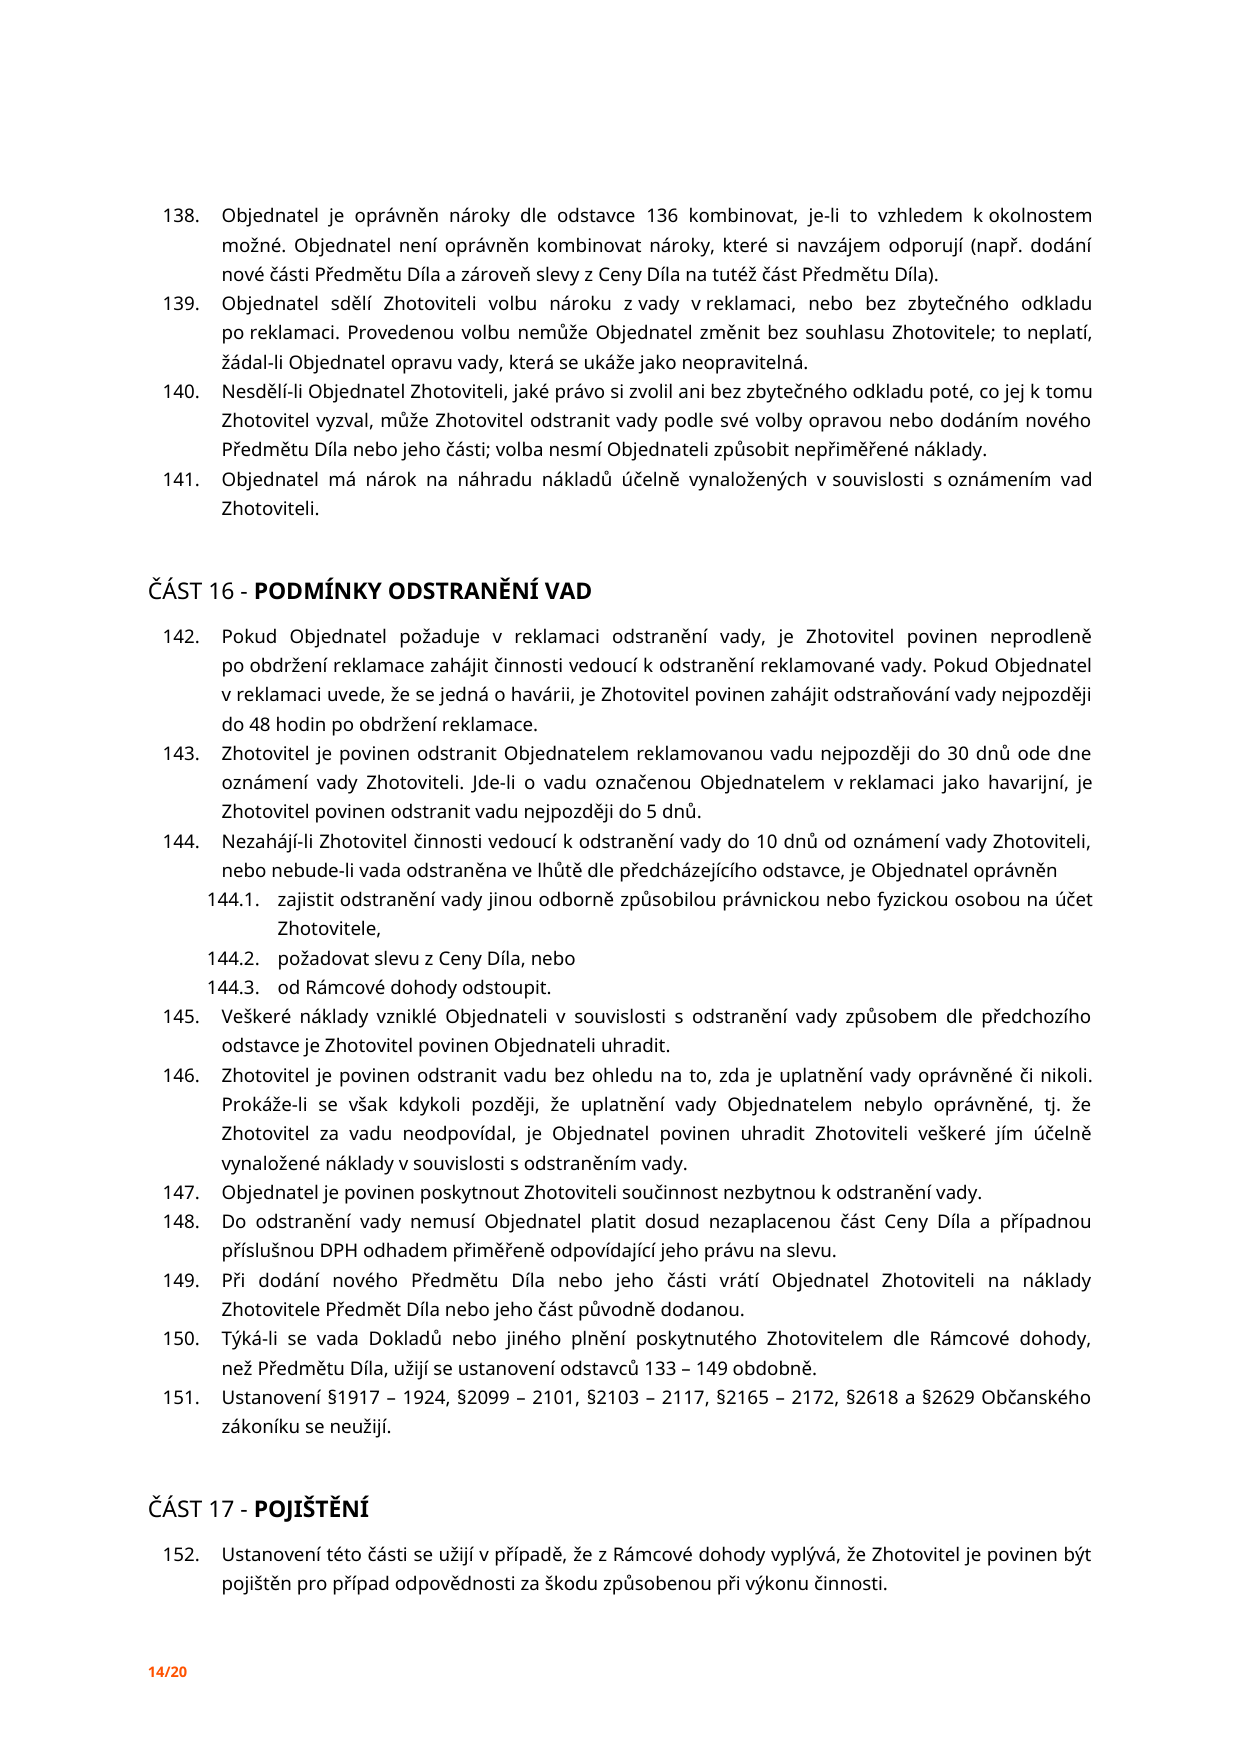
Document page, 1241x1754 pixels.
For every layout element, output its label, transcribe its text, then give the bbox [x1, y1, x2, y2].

list od Rámcové dohody odstoupit. [207, 974, 1093, 1000]
list Ustanovení této části se užijí v případě, že z Rámcové dohody vyplývá, že Zhotovitel je povinen být pojištěn pro případ odpovědnosti za škodu způsobenou při výkonu činnosti. [162, 1541, 1093, 1596]
list Do odstranění vady nemusí Objednatel platit dosud nezaplacenou část Ceny Díla a případnou příslušnou DPH odhadem přiměřeně odpovídající jeho právu na slevu. [162, 1208, 1093, 1263]
list Objednatel je oprávněn nároky dle odstavce 136 kombinovat, je-li to vzhledem k okolnostem možné. Objednatel není oprávněn kombinovat nároky, které si navzájem odporují (např. dodání nové části Předmětu Díla a zároveň slevy z Ceny Díla na tutéž část Předmětu Díla). [162, 203, 1093, 287]
list Objednatel je povinen poskytnout Zhotoviteli součinnost nezbytnou k odstranění vady. [162, 1179, 1093, 1205]
list Nesdělí-li Objednatel Zhotoviteli, jaké právo si zvolil ani bez zbytečného odkladu poté, co jej k tomu Zhotovitel vyzval, může Zhotovitel odstranit vady podle své volby opravou nebo dodáním nového Předmětu Díla nebo jeho části; volba nesmí Objednateli způsobit nepřiměřené náklady. [162, 378, 1093, 462]
list Zhotovitel je povinen odstranit Objednatelem reklamovanou vadu nejpozději do 30 dnů ode dne oznámení vady Zhotoviteli. Jde-li o vadu označenou Objednatelem v reklamaci jako havarijní, je Zhotovitel povinen odstranit vadu nejpozději do 5 dnů. [162, 740, 1093, 824]
list Veškeré náklady vzniklé Objednateli v souvislosti s odstranění vady způsobem dle předchozího odstavce je Zhotovitel povinen Objednateli uhradit. [162, 1003, 1093, 1058]
list Zhotovitel je povinen odstranit vadu bez ohledu na to, zda je uplatnění vady oprávněné či nikoli. Prokáže-li se však kdykoli později, že uplatnění vady Objednatelem nebylo oprávněné, tj. že Zhotovitel za vadu neodpovídal, je Objednatel povinen uhradit Zhotoviteli veškeré jím účelně vynaložené náklady v souvislosti s odstraněním vady. [162, 1062, 1093, 1175]
list Pokud Objednatel požaduje v reklamaci odstranění vady, je Zhotovitel povinen neprodleně po obdržení reklamace zahájit činnosti vedoucí k odstranění reklamované vady. Pokud Objednatel v reklamaci uvede, že se jedná o havárii, je Zhotovitel povinen zahájit odstraňování vady nejpozději do 48 hodin po obdržení reklamace. [162, 623, 1093, 736]
subtitle PODMÍNKY ODSTRANĚNÍ VAD [148, 574, 1093, 606]
list Ustanovení §1917 – 1924, §2099 – 2101, §2103 – 2117, §2165 – 2172, §2618 a §2629 Občanského zákoníku se neužijí. [162, 1384, 1093, 1439]
list Objednatel má nárok na náhradu nákladů účelně vynaložených v souvislosti s oznámením vad Zhotoviteli. [162, 466, 1093, 521]
list zajistit odstranění vady jinou odborně způsobilou právnickou nebo fyzickou osobou na účet Zhotovitele, [207, 886, 1093, 941]
list Při dodání nového Předmětu Díla nebo jeho části vrátí Objednatel Zhotoviteli na náklady Zhotovitele Předmět Díla nebo jeho část původně dodanou. [162, 1267, 1093, 1322]
list požadovat slevu z Ceny Díla, nebo [207, 945, 1093, 971]
list Nezahájí-li Zhotovitel činnosti vedoucí k odstranění vady do 10 dnů od oznámení vady Zhotoviteli, nebo nebude-li vada odstraněna ve lhůtě dle předcházejícího odstavce, je Objednatel oprávněn [162, 828, 1093, 883]
subtitle POJIŠTĚNÍ [148, 1493, 1093, 1524]
list Objednatel sdělí Zhotoviteli volbu nároku z vady v reklamaci, nebo bez zbytečného odkladu po reklamaci. Provedenou volbu nemůže Objednatel změnit bez souhlasu Zhotovitele; to neplatí, žádal-li Objednatel opravu vady, která se ukáže jako neopravitelná. [162, 290, 1093, 374]
list Týká-li se vada Dokladů nebo jiného plnění poskytnutého Zhotovitelem dle Rámcové dohody, než Předmětu Díla, užijí se ustanovení odstavců 133 – 149 obdobně. [162, 1326, 1093, 1380]
